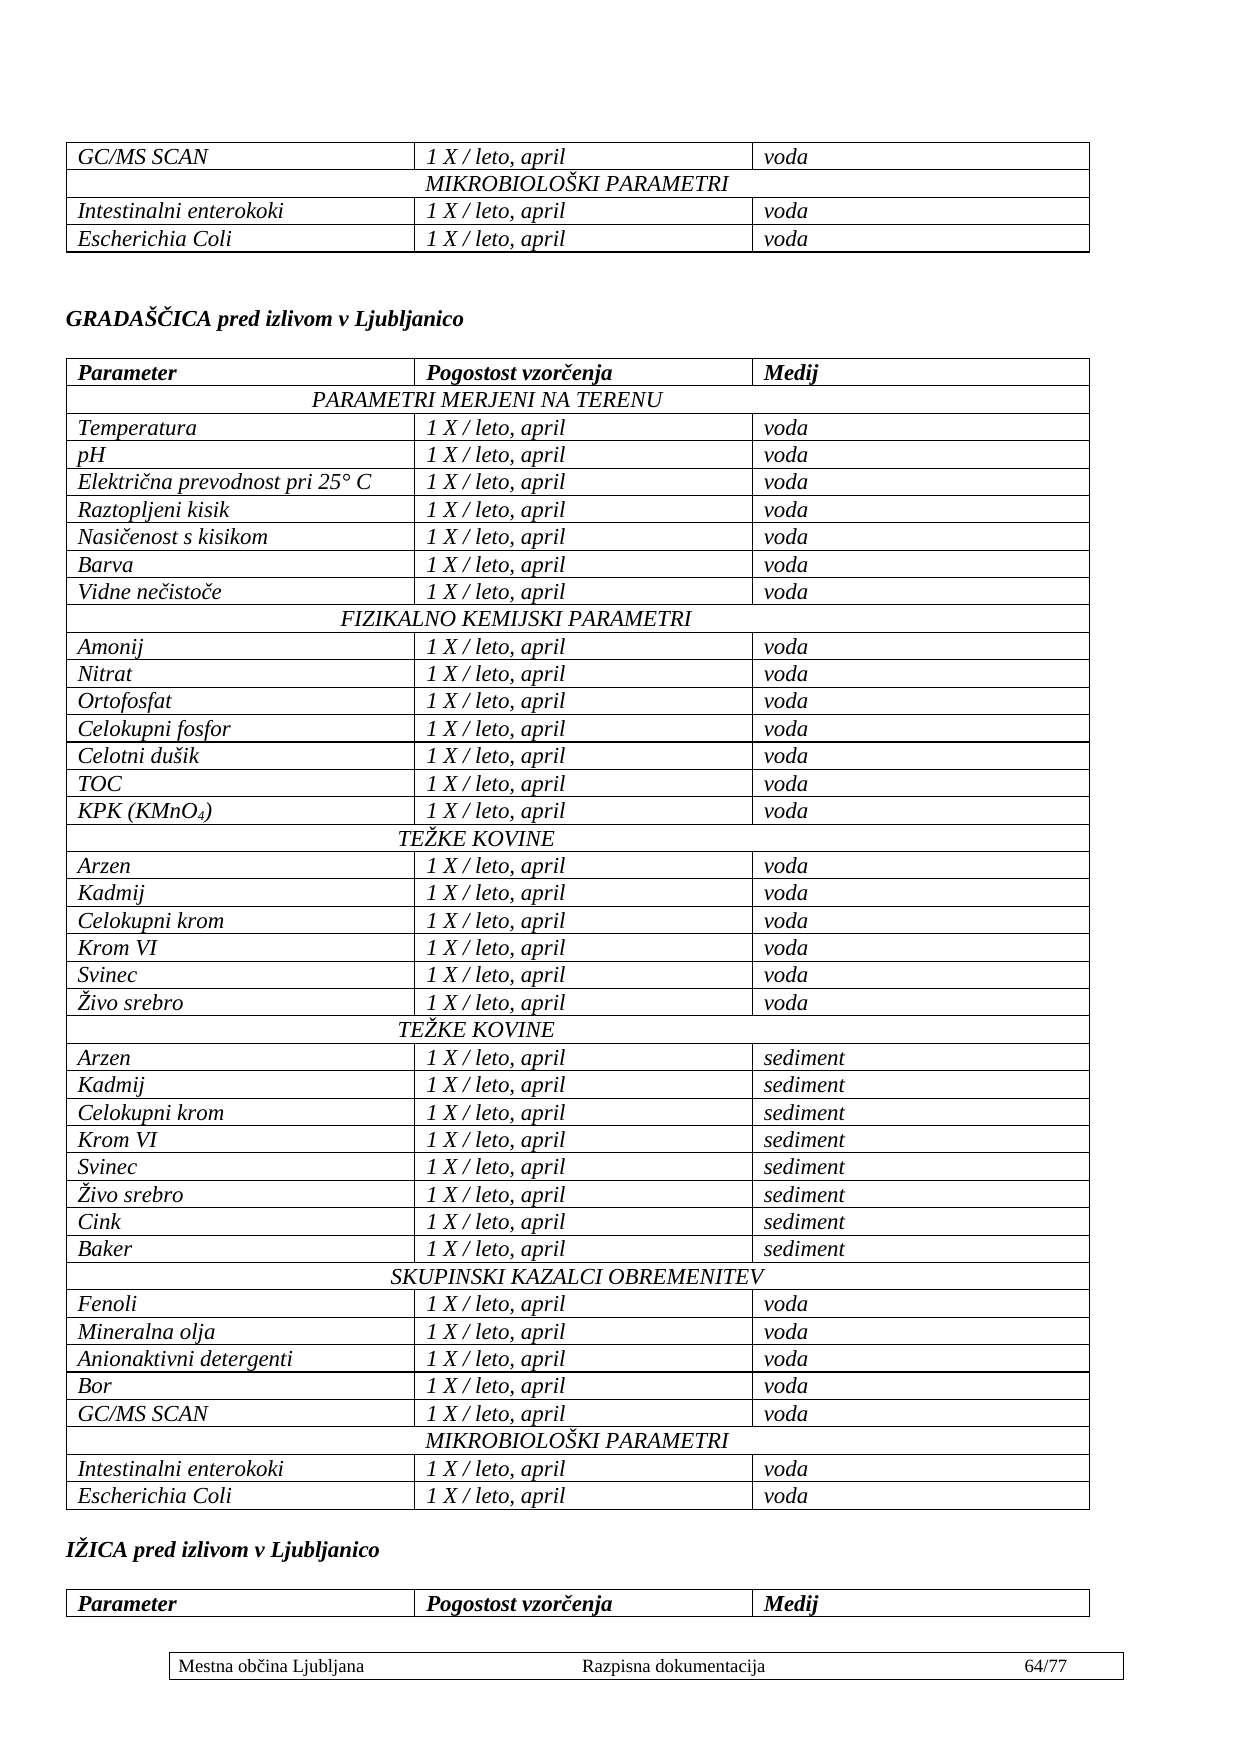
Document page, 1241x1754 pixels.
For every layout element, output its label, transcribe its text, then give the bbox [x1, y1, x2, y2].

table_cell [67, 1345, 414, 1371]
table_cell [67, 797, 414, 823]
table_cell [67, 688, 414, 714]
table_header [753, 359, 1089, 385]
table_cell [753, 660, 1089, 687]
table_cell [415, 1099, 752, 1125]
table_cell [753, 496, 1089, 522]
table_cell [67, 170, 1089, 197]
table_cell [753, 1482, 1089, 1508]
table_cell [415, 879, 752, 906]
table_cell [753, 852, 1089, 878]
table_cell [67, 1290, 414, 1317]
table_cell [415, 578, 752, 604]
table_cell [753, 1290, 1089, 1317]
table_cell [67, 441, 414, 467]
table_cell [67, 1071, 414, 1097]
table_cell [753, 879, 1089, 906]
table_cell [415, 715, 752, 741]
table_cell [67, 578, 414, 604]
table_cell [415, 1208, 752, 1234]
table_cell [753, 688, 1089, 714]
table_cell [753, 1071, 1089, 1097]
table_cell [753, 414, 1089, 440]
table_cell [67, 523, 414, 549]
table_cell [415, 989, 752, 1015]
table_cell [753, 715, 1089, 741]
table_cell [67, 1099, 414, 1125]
text GRADAŠČICA pred izlivom v Ljubljanico [66, 305, 1115, 331]
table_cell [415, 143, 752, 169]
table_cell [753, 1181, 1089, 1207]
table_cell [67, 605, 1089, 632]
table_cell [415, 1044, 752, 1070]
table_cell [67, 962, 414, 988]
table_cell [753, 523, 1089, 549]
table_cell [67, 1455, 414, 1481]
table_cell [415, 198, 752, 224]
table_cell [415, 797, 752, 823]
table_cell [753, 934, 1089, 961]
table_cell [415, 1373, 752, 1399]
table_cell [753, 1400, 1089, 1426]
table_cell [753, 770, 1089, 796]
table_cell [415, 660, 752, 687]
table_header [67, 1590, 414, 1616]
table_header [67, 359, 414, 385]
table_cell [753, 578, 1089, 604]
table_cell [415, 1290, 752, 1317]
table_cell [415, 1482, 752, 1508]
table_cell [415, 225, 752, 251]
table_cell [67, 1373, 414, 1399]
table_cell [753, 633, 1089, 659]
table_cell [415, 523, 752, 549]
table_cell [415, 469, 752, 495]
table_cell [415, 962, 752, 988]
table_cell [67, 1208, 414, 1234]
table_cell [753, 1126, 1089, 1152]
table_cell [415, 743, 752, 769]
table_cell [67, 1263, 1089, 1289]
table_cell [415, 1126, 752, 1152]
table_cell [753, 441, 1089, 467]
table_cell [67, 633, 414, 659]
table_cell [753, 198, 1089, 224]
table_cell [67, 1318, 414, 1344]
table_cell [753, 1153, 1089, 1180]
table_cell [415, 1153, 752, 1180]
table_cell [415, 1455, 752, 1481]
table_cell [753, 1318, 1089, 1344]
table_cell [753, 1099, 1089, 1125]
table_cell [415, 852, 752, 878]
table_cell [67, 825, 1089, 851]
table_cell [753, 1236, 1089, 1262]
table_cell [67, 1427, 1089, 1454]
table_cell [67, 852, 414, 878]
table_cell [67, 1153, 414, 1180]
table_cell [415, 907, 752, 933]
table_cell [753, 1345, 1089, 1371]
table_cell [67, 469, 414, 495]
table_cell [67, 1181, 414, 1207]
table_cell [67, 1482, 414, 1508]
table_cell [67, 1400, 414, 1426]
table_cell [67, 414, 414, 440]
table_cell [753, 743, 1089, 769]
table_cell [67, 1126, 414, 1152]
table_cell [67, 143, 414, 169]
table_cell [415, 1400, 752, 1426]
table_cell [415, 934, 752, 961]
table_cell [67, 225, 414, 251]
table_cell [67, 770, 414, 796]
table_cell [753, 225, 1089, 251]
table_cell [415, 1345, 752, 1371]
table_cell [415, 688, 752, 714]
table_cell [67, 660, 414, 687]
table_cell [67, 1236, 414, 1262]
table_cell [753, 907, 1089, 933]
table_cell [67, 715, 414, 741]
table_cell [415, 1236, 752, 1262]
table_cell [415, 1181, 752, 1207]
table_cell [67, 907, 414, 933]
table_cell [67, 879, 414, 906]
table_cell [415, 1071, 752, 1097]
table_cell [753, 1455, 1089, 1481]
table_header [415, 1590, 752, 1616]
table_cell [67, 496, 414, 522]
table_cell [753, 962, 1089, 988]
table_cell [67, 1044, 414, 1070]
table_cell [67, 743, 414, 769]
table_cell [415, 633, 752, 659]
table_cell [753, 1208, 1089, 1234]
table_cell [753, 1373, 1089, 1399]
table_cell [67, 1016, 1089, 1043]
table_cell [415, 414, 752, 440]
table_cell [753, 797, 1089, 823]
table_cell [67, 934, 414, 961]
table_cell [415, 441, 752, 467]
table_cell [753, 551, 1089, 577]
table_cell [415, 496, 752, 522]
text IŽICA pred izlivom v Ljubljanico [66, 1536, 1115, 1562]
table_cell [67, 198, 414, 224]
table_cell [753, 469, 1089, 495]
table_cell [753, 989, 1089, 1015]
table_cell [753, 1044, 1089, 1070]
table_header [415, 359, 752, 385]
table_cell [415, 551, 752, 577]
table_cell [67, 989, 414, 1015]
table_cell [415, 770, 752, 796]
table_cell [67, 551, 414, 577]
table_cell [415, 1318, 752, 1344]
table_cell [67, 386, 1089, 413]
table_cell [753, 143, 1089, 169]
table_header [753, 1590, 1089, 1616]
